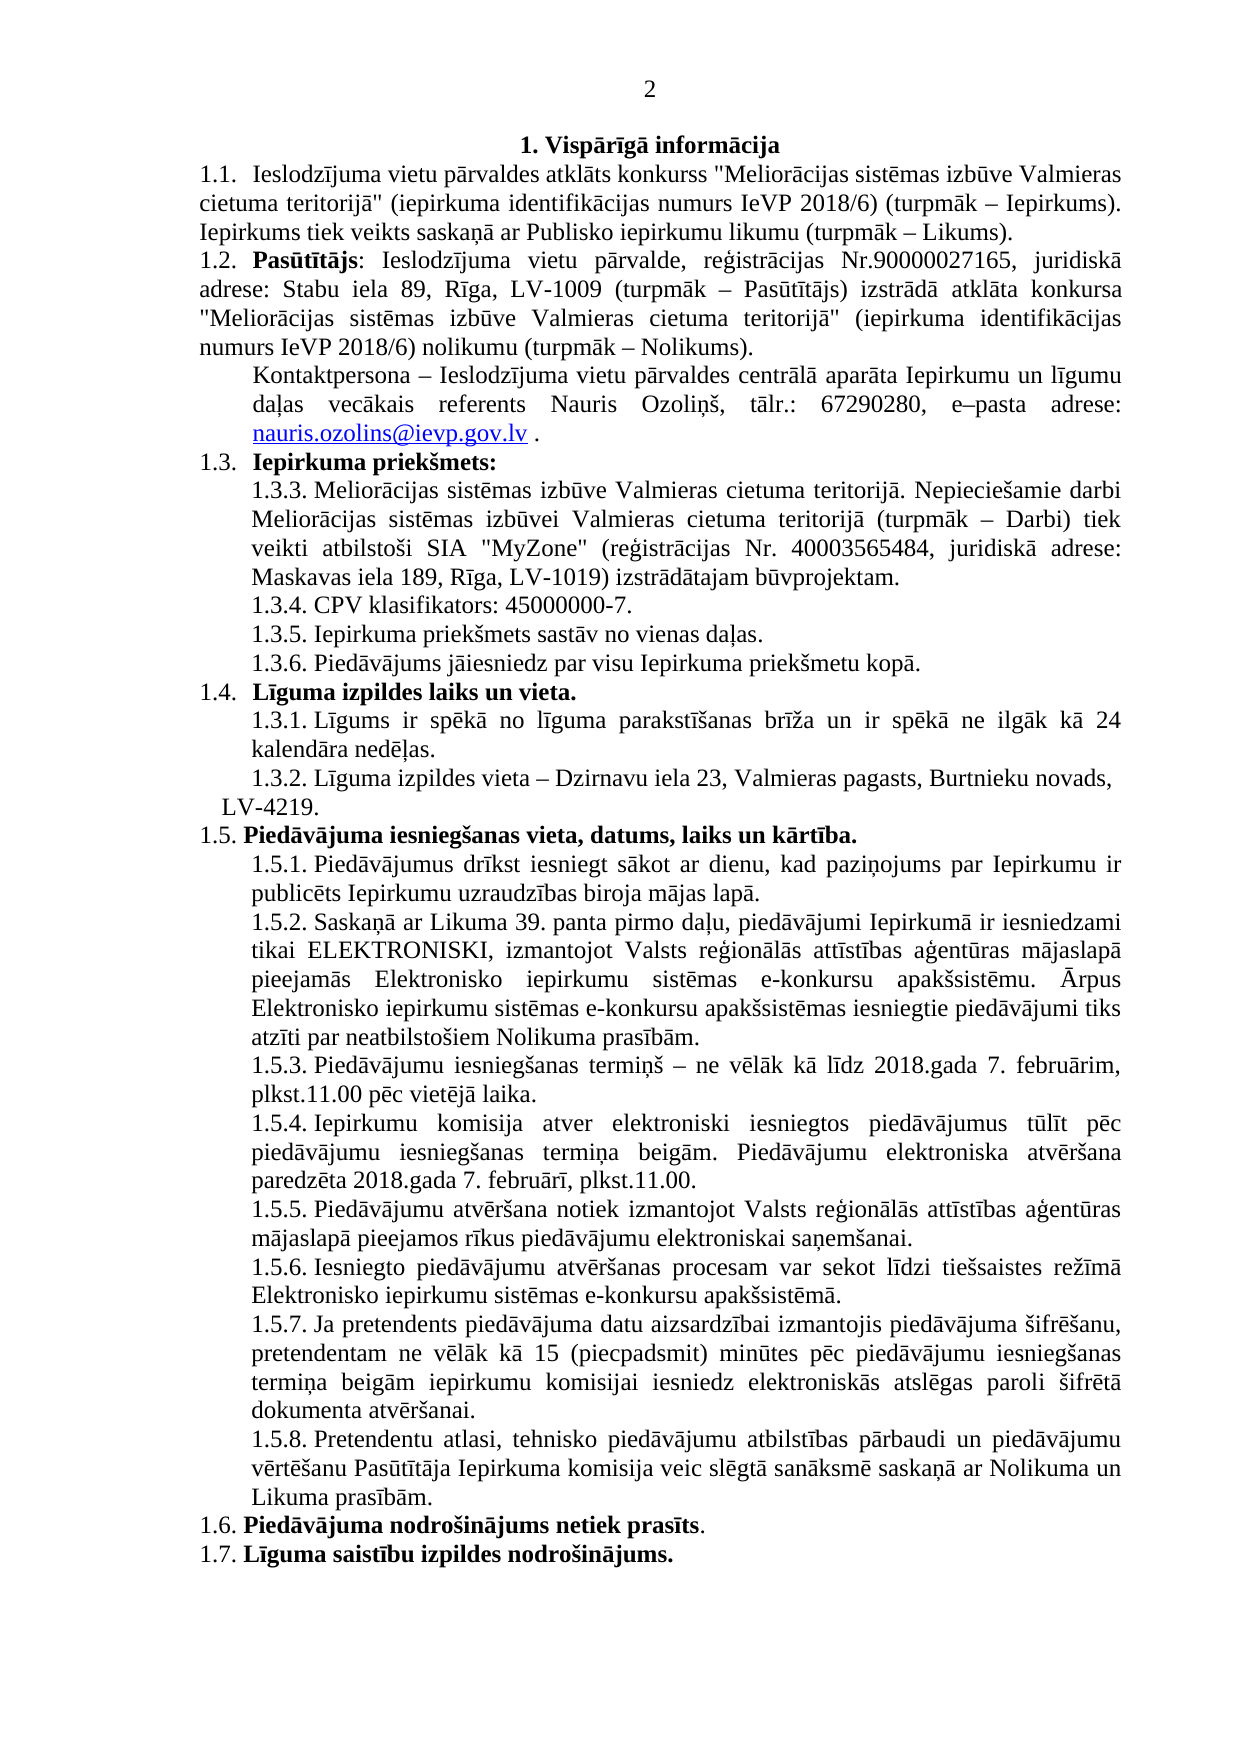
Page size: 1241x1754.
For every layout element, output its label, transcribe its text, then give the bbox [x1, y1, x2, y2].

list Piedāvājumu atvēršana notiek izmantojot Valsts reģionālās attīstības aģentūras mājaslapā pieejamos rīkus piedāvājumu elektroniskai saņemšanai. [251, 1194, 1122, 1252]
list Piedāvājumus drīkst iesniegt sākot ar dienu, kad paziņojums par Iepirkumu ir publicēts Iepirkumu uzraudzības biroja mājas lapā. [251, 849, 1122, 907]
list CPV klasifikators: 45000000-7. [251, 591, 1122, 619]
list Piedāvājuma iesniegšanas vieta, datums, laiks un kārtība. [199, 821, 1122, 849]
list Piedāvājumu iesniegšanas termiņš – ne vēlāk kā līdz 2018.gada 7. februārim, plkst.11.00 pēc vietējā laika. [251, 1051, 1122, 1108]
list Iepirkuma priekšmets sastāv no vienas daļas. [251, 619, 1122, 648]
list Pasūtītājs: Ieslodzījuma vietu pārvalde, reģistrācijas Nr.90000027165, juridiskā adrese: Stabu iela 89, Rīga, LV-1009 (turpmāk – Pasūtītājs) izstrādā atklāta konkursa "Meliorācijas sistēmas izbūve Valmieras cietuma teritorijā" (iepirkuma identifikācijas numurs IeVP 2018/6) nolikumu (turpmāk – Nolikums). [199, 246, 1122, 361]
list Līguma izpildes laiks un vieta. [199, 677, 1122, 706]
list Līguma saistību izpildes nodrošinājums. [199, 1539, 1122, 1568]
list Piedāvājums jāiesniedz par visu Iepirkuma priekšmetu kopā. [251, 648, 1122, 677]
list Iepirkuma priekšmets: [199, 447, 1122, 476]
list Līguma izpildes vieta – Dzirnavu iela 23, Valmieras pagasts, Burtnieku novads, [251, 763, 1122, 792]
text Kontaktpersona – Ieslodzījuma vietu pārvaldes centrālā aparāta Iepirkumu un līgumu daļas vecākais referents Nauris Ozoliņš, tālr.: 67290280, e–pasta adrese: nauris.ozolins@ievp.gov.lv . [252, 361, 1122, 447]
list Līgums ir spēkā no līguma parakstīšanas brīža un ir spēkā ne ilgāk kā 24 kalendāra nedēļas. [251, 706, 1122, 763]
list Ieslodzījuma vietu pārvaldes atklāts konkurss "Meliorācijas sistēmas izbūve Valmieras cietuma teritorijā" (iepirkuma identifikācijas numurs IeVP 2018/6) (turpmāk – Iepirkums). Iepirkums tiek veikts saskaņā ar Publisko iepirkumu likumu (turpmāk – Likums). [199, 159, 1122, 246]
list Piedāvājuma nodrošinājums netiek prasīts. [199, 1511, 1122, 1539]
list Iesniegto piedāvājumu atvēršanas procesam var sekot līdzi tiešsaistes režīmā Elektronisko iepirkumu sistēmas e-konkursu apakšsistēmā. [251, 1252, 1122, 1309]
list Ja pretendents piedāvājuma datu aizsardzībai izmantojis piedāvājuma šifrēšanu, pretendentam ne vēlāk kā 15 (piecpadsmit) minūtes pēc piedāvājumu iesniegšanas termiņa beigām iepirkumu komisijai iesniedz elektroniskās atslēgas paroli šifrētā dokumenta atvēršanai. [251, 1309, 1122, 1424]
list Pretendentu atlasi, tehnisko piedāvājumu atbilstības pārbaudi un piedāvājumu vērtēšanu Pasūtītāja Iepirkuma komisija veic slēgtā sanāksmē saskaņā ar Nolikuma un Likuma prasībām. [251, 1424, 1122, 1511]
list Iepirkumu komisija atver elektroniski iesniegtos piedāvājumus tūlīt pēc piedāvājumu iesniegšanas termiņa beigām. Piedāvājumu elektroniska atvēršana paredzēta 2018.gada 7. februārī, plkst.11.00. [251, 1108, 1122, 1194]
text LV-4219. [221, 792, 1122, 821]
list Vispārīgā informācija [177, 131, 1122, 159]
list Saskaņā ar Likuma 39. panta pirmo daļu, piedāvājumi Iepirkumā ir iesniedzami tikai ELEKTRONISKI, izmantojot Valsts reģionālās attīstības aģentūras mājaslapā pieejamās Elektronisko iepirkumu sistēmas e-konkursu apakšsistēmu. Ārpus Elektronisko iepirkumu sistēmas e-konkursu apakšsistēmas iesniegtie piedāvājumi tiks atzīti par neatbilstošiem Nolikuma prasībām. [251, 907, 1122, 1051]
list Meliorācijas sistēmas izbūve Valmieras cietuma teritorijā. Nepieciešamie darbi Meliorācijas sistēmas izbūvei Valmieras cietuma teritorijā (turpmāk – Darbi) tiek veikti atbilstoši SIA "MyZone" (reģistrācijas Nr. 40003565484, juridiskā adrese: Maskavas iela 189, Rīga, LV-1019) izstrādātajam būvprojektam. [251, 476, 1122, 591]
